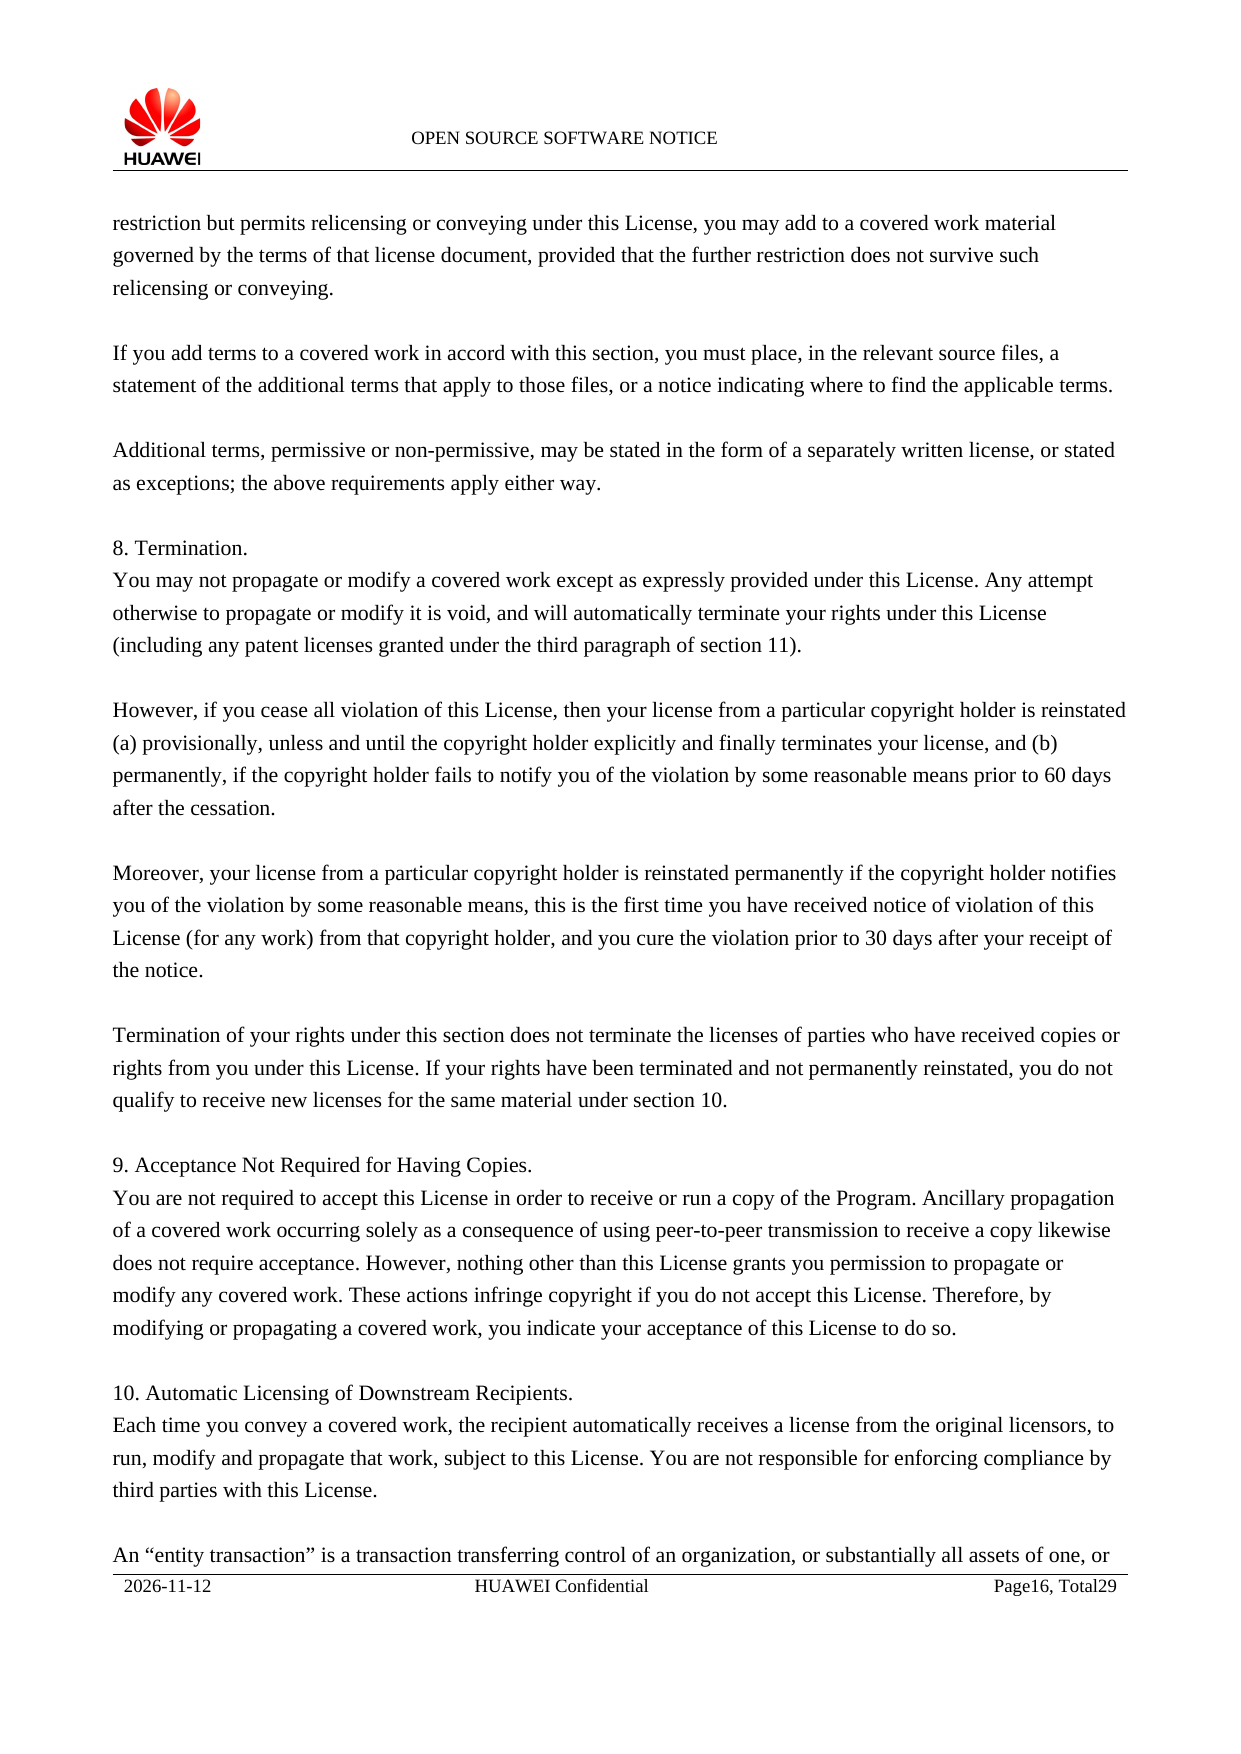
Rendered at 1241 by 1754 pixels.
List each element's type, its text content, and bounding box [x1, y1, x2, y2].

picture [124, 88, 201, 165]
